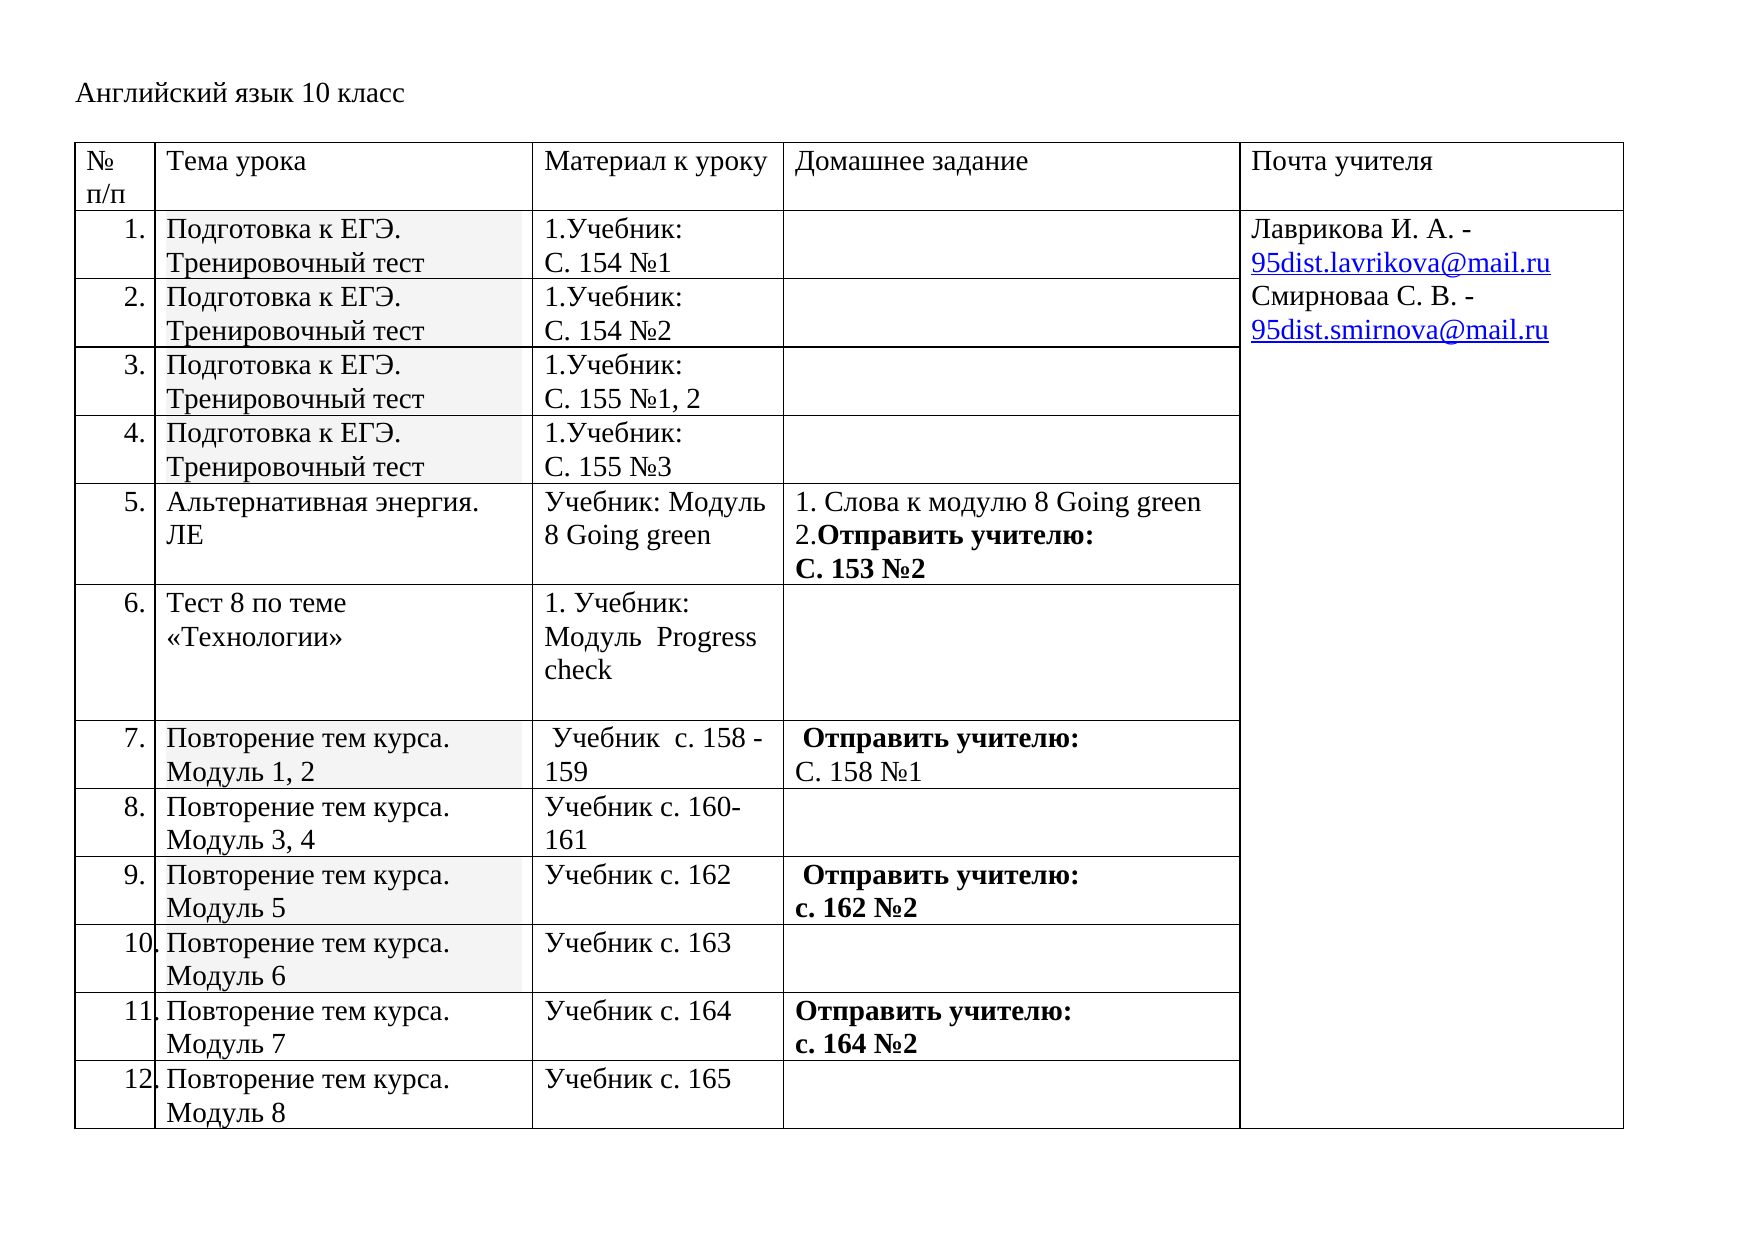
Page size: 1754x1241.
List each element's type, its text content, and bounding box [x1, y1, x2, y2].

table_cell [76, 721, 154, 788]
table_cell Отправить учителю: с. 164 №2 [784, 993, 1239, 1060]
table_cell Учебник с. 163 [533, 925, 783, 992]
table_cell [784, 348, 1239, 414]
table_cell [76, 789, 154, 856]
table_cell [76, 484, 154, 584]
table_cell Отправить учителю: С. 158 №1 [784, 721, 1239, 788]
table_cell Повторение тем курса. Модуль 3, 4 [156, 789, 532, 856]
table_cell [784, 925, 1239, 992]
table_cell [784, 789, 1239, 856]
table_cell [784, 416, 1239, 483]
table_cell 1. Учебник: Модуль Progress check [533, 585, 783, 719]
table_cell [784, 279, 1239, 346]
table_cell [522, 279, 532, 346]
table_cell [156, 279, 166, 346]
table_cell Почта учителя [1241, 143, 1623, 210]
table_cell Повторение тем курса. Модуль 8 [156, 1061, 532, 1128]
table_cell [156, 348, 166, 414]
table_cell [76, 585, 154, 719]
table_cell Учебник с. 158 - 159 [533, 721, 783, 788]
table_cell Повторение тем курса. Модуль 7 [156, 993, 532, 1060]
table_cell Тема урока [156, 143, 532, 210]
table_cell [784, 1061, 1239, 1128]
table_cell Учебник с. 162 [533, 857, 783, 924]
table_cell [784, 211, 1239, 278]
table_cell [76, 348, 154, 414]
table_cell № п/п [76, 143, 154, 210]
table_cell Учебник с. 160-161 [533, 789, 783, 856]
table_cell Отправить учителю: с. 162 №2 [784, 857, 1239, 924]
table_cell 1. Слова к модулю 8 Going green 2.Отправить учителю: С. 153 №2 [784, 484, 1239, 584]
table_cell [76, 925, 154, 992]
table_cell Материал к уроку [533, 143, 783, 210]
table_cell Учебник с. 165 [533, 1061, 783, 1128]
table_cell 1.Учебник: С. 154 №2 [533, 279, 783, 346]
text Английский язык 10 класс [75, 75, 1679, 108]
table_cell Домашнее задание [784, 143, 1239, 210]
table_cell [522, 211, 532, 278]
table_cell Тест 8 по теме «Технологии» [156, 585, 532, 719]
table_cell [784, 585, 1239, 719]
table_cell [76, 1061, 154, 1128]
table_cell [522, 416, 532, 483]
table_cell Учебник с. 164 [533, 993, 783, 1060]
table_cell 1.Учебник: С. 154 №1 [533, 211, 783, 278]
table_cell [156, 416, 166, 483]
table_cell [76, 279, 154, 346]
table_cell Лаврикова И. А. - 95dist.lavrikova@mail.ru Смирноваа С. В. - 95dist.smirnova@mail.ru [1241, 211, 1623, 1128]
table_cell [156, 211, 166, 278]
table_cell Альтернативная энергия. ЛЕ [156, 484, 532, 584]
table_cell Учебник: Модуль 8 Going green [533, 484, 783, 584]
table_cell 1.Учебник: С. 155 №1, 2 [533, 348, 783, 414]
table_cell [76, 857, 154, 924]
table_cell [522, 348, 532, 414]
table_cell [76, 211, 154, 278]
table_cell [76, 993, 154, 1060]
table_cell [76, 416, 154, 483]
table_cell 1.Учебник: С. 155 №3 [533, 416, 783, 483]
